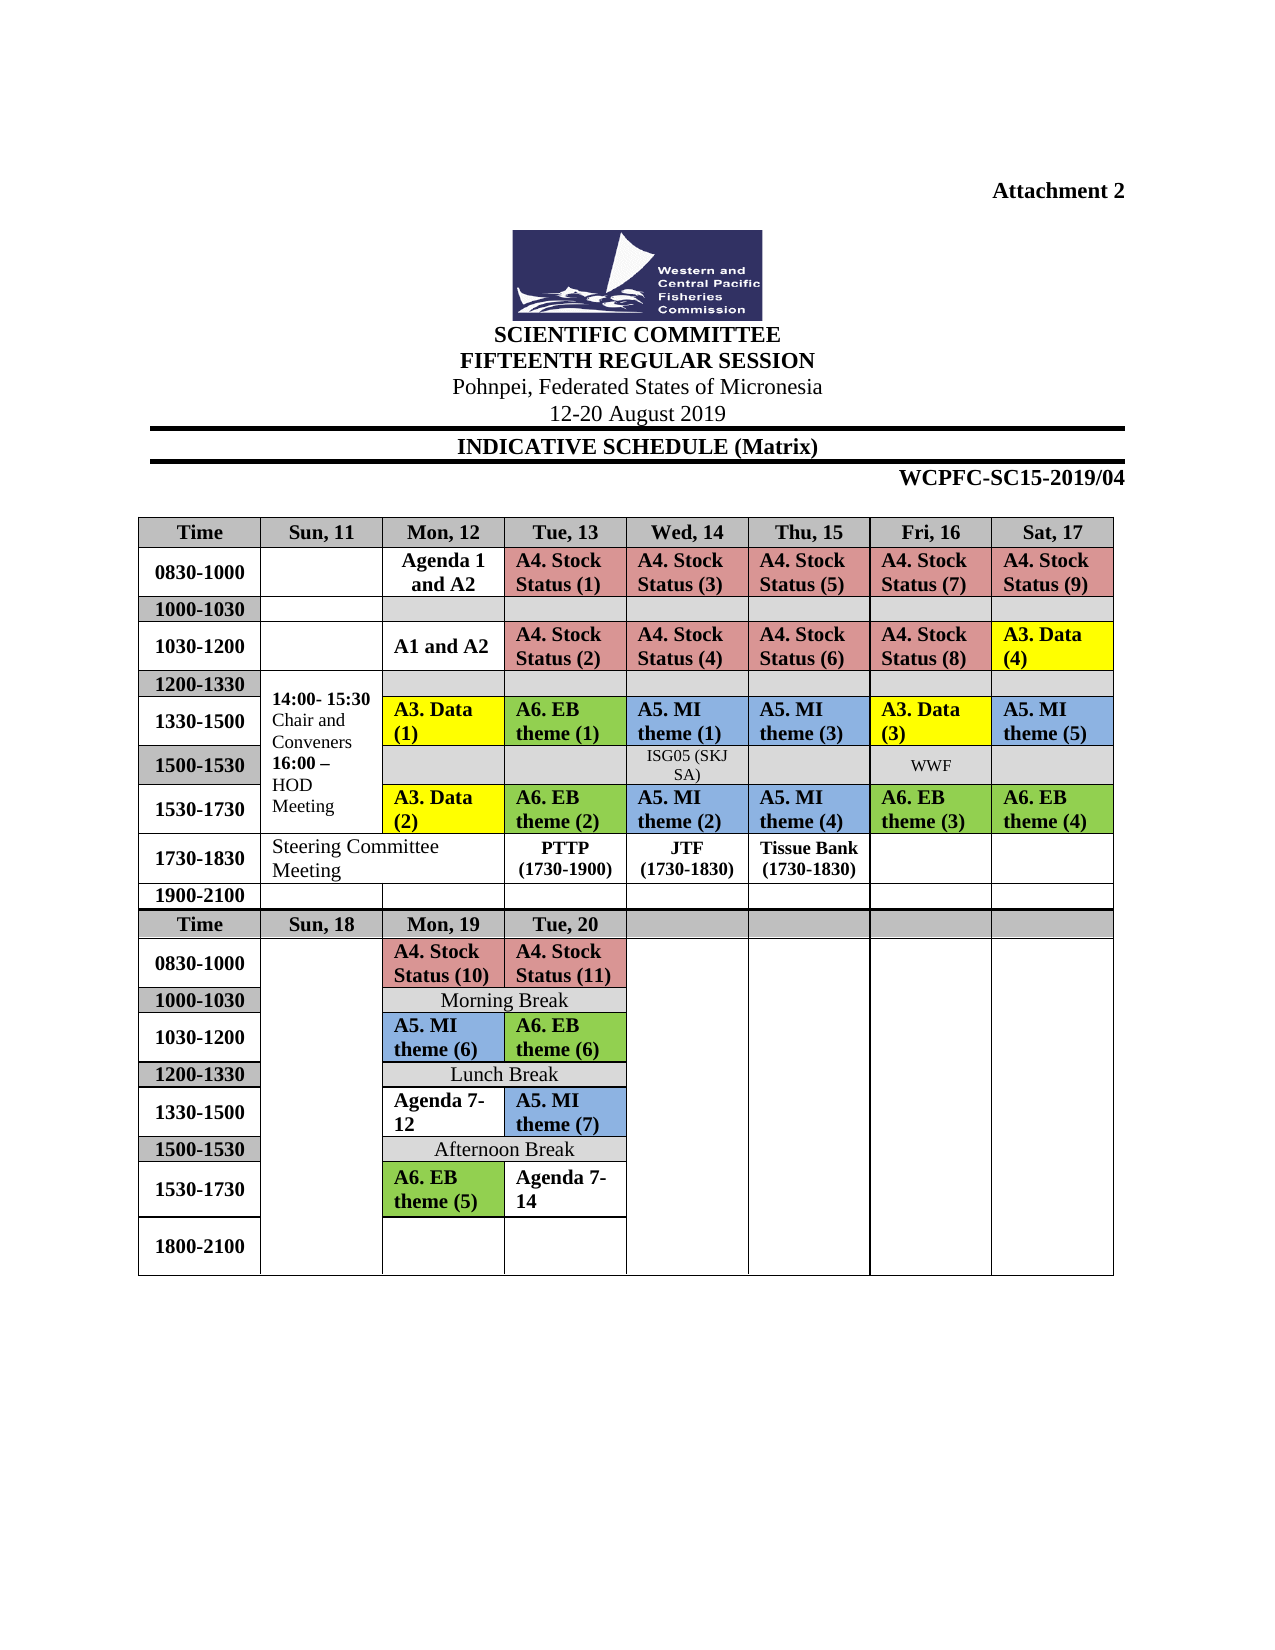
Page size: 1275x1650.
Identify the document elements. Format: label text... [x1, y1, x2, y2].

table_cell A4. Stock Status (3) [627, 548, 748, 596]
table_header Tue, 13 [505, 518, 626, 547]
table_cell [505, 884, 626, 907]
table_cell Agenda 7-12 [383, 1088, 504, 1136]
table_cell [383, 597, 504, 621]
table_cell A4. Stock Status (10) [383, 939, 504, 987]
table_header Fri, 16 [871, 518, 991, 547]
table_cell 1030-1200 [139, 1013, 260, 1061]
table_header Sat, 17 [992, 518, 1113, 547]
table_header Time [139, 518, 260, 547]
table_cell [627, 597, 748, 621]
table_cell A5. MI theme (6) [383, 1013, 504, 1061]
table_cell Lunch Break [383, 1063, 626, 1086]
table_cell Steering Committee Meeting [261, 834, 504, 882]
table_cell [627, 939, 748, 1274]
table_header Mon, 12 [383, 518, 504, 547]
table_cell [992, 671, 1113, 696]
table_cell A4. Stock Status (9) [992, 548, 1113, 596]
text FIFTEENTH REGULAR SESSION [150, 347, 1125, 373]
table_cell 1530-1730 [139, 1162, 260, 1216]
table_cell [871, 597, 991, 621]
table_cell 1330-1500 [139, 697, 260, 745]
table_cell Morning Break [383, 988, 626, 1012]
table_cell 0830-1000 [139, 939, 260, 987]
table_cell 1530-1730 [139, 785, 260, 833]
table_cell 1000-1030 [139, 597, 260, 621]
table_cell [871, 884, 991, 907]
table_cell A6. EB theme (1) [505, 697, 626, 745]
table_header Sun, 11 [261, 518, 382, 547]
table_cell A3. Data (2) [383, 785, 504, 833]
table_cell 1900-2100 [139, 884, 260, 907]
table_cell A4. Stock Status (2) [505, 622, 626, 670]
table_cell [627, 671, 748, 696]
table_cell A4. Stock Status (1) [505, 548, 626, 596]
table_cell A5. MI theme (2) [627, 785, 748, 833]
table_cell [505, 1218, 626, 1274]
table_cell A5. MI theme (3) [749, 697, 869, 745]
table_cell 1500-1530 [139, 746, 260, 784]
table_cell A4. Stock Status (5) [749, 548, 869, 596]
table_cell [992, 834, 1113, 882]
table_cell A4. Stock Status (6) [749, 622, 869, 670]
table_cell A6. EB theme (5) [383, 1162, 504, 1216]
table_cell [992, 939, 1113, 1274]
table_cell Mon, 19 [383, 911, 504, 937]
table_cell A5. MI theme (5) [992, 697, 1113, 745]
table_header Wed, 14 [627, 518, 748, 547]
table_cell [871, 834, 991, 882]
table_cell 1730-1830 [139, 834, 260, 882]
table_cell [261, 597, 382, 621]
table_cell [871, 939, 991, 1274]
table_cell A4. Stock Status (4) [627, 622, 748, 670]
table_cell 1030-1200 [139, 622, 260, 670]
table_cell [261, 622, 382, 670]
table_cell [749, 884, 869, 907]
table_cell A5. MI theme (1) [627, 697, 748, 745]
table_cell 0830-1000 [139, 548, 260, 596]
table_cell 1200-1330 [139, 1063, 260, 1086]
table_cell [992, 911, 1113, 937]
table_cell [871, 911, 991, 937]
table_cell [383, 746, 504, 784]
table_cell 1330-1500 [139, 1088, 260, 1136]
table_cell A3. Data (4) [992, 622, 1113, 670]
table_cell A3. Data (3) [871, 697, 991, 745]
table_cell 1500-1530 [139, 1137, 260, 1161]
table_cell [505, 597, 626, 621]
table_cell A6. EB theme (2) [505, 785, 626, 833]
text Pohnpei, Federated States of Micronesia [150, 373, 1125, 400]
table_cell [505, 671, 626, 696]
table_cell Sun, 18 [261, 911, 382, 937]
text 12-20 August 2019 [150, 400, 1125, 426]
table_cell [261, 939, 382, 1274]
table_cell [383, 884, 504, 907]
table_cell [749, 671, 869, 696]
table_cell [505, 746, 626, 784]
table_cell Afternoon Break [383, 1137, 626, 1161]
text SCIENTIFIC COMMITTEE [150, 321, 1125, 347]
table_cell ISG05 (SKJ SA) [627, 746, 748, 784]
table_cell Tue, 20 [505, 911, 626, 937]
table_cell A3. Data (1) [383, 697, 504, 745]
text WCPFC-SC15-2019/04 [150, 464, 1125, 490]
table_cell 1800-2100 [139, 1218, 260, 1274]
table_cell JTF (1730-1830) [627, 834, 748, 882]
table_cell 1200-1330 [139, 671, 260, 696]
table_cell A4. Stock Status (11) [505, 939, 626, 987]
table_cell [261, 548, 382, 596]
table_cell WWF [871, 746, 991, 784]
table_cell [749, 939, 869, 1274]
table_cell A6. EB theme (3) [871, 785, 991, 833]
table_cell Agenda 7-14 [505, 1162, 626, 1216]
table_cell A4. Stock Status (7) [871, 548, 991, 596]
table_cell A6. EB theme (6) [505, 1013, 626, 1061]
picture [512, 230, 763, 321]
table_cell [749, 597, 869, 621]
table_cell [749, 746, 869, 784]
table_cell A5. MI theme (4) [749, 785, 869, 833]
table_cell [749, 911, 869, 937]
text Attachment 2 [150, 177, 1125, 203]
table_cell [992, 884, 1113, 907]
table_cell 14:00- 15:30 Chair and Conveners 16:00 – HOD Meeting [261, 671, 382, 833]
table_cell [627, 884, 748, 907]
table_header Thu, 15 [749, 518, 869, 547]
table_cell [871, 671, 991, 696]
table_cell [992, 597, 1113, 621]
table_cell A6. EB theme (4) [992, 785, 1113, 833]
table_cell [992, 746, 1113, 784]
table_cell Agenda 1 and A2 [383, 548, 504, 596]
table_cell [383, 671, 504, 696]
table_cell Tissue Bank (1730-1830) [749, 834, 869, 882]
table_cell A4. Stock Status (8) [871, 622, 991, 670]
table_cell Time [139, 911, 260, 937]
table_cell A5. MI theme (7) [505, 1088, 626, 1136]
table_cell [383, 1218, 504, 1274]
table_cell PTTP (1730-1900) [505, 834, 626, 882]
table_cell [627, 911, 748, 937]
text INDICATIVE SCHEDULE (Matrix) [150, 431, 1125, 459]
table_cell 1000-1030 [139, 988, 260, 1012]
table_cell A1 and A2 [383, 622, 504, 670]
table_cell [261, 884, 382, 907]
